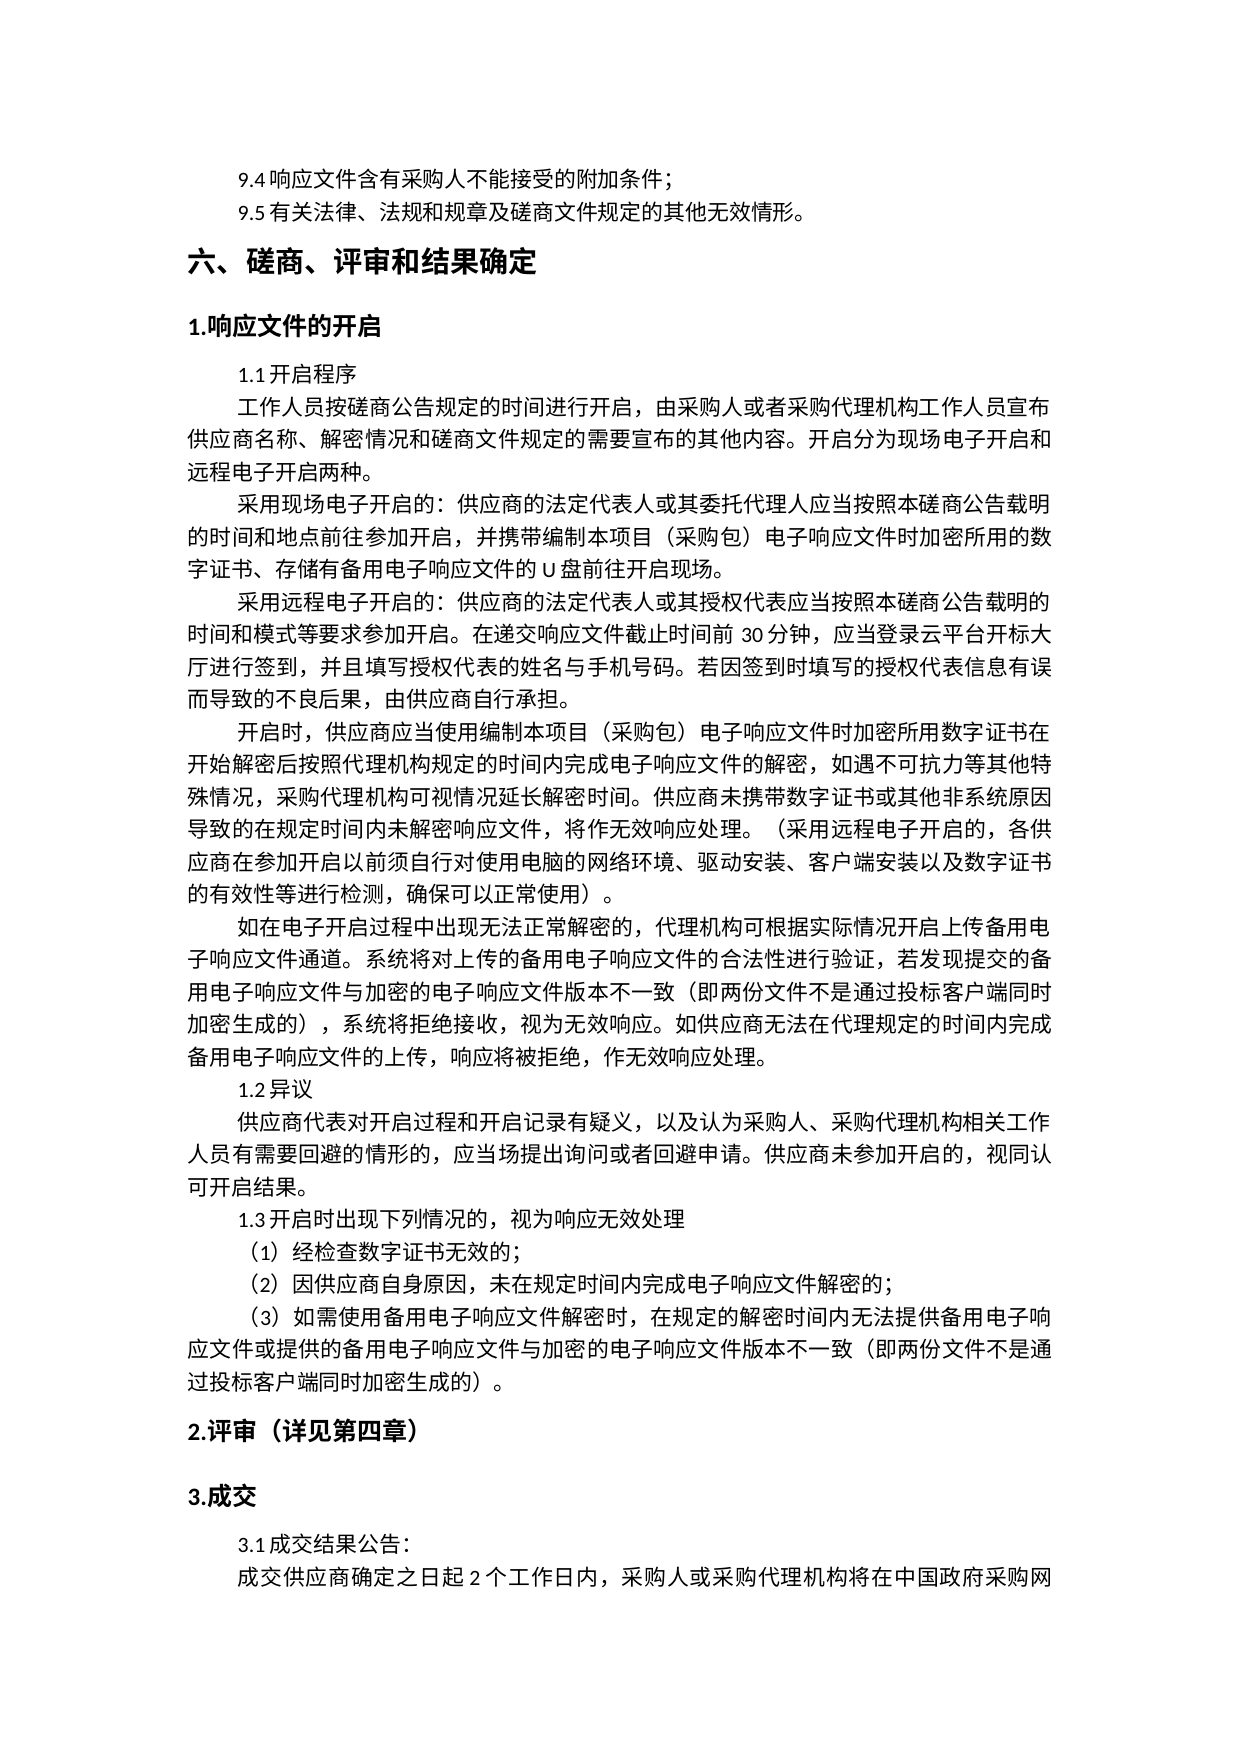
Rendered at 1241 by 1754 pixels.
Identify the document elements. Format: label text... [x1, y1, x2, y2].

text 1.1开启程序 [187, 357, 1053, 389]
text 供应商代表对开启过程和开启记录有疑义，以及认为采购人、采购代理机构相关工作人员有需要回避的情形的，应当场提出询问或者回避申请。供应商未参加开启的，视同认可开启结果。 [187, 1104, 1053, 1202]
text 1.2异议 [187, 1072, 1053, 1104]
text 9.4响应文件含有采购人不能接受的附加条件； [187, 162, 1053, 194]
text 开启时，供应商应当使用编制本项目（采购包）电子响应文件时加密所用数字证书在开始解密后按照代理机构规定的时间内完成电子响应文件的解密，如遇不可抗力等其他特殊情况，采购代理机构可视情况延长解密时间。供应商未携带数字证书或其他非系统原因导致的在规定时间内未解密响应文件，将作无效响应处理。（采用远程电子开启的，各供应商在参加开启以前须自行对使用电脑的网络环境、驱动安装、客户端安装以及数字证书的有效性等进行检测，确保可以正常使用）。 [187, 714, 1053, 909]
text 3.1成交结果公告： [187, 1527, 1053, 1559]
text 工作人员按磋商公告规定的时间进行开启，由采购人或者采购代理机构工作人员宣布供应商名称、解密情况和磋商文件规定的需要宣布的其他内容。开启分为现场电子开启和远程电子开启两种。 [187, 389, 1053, 487]
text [187, 1559, 1053, 1592]
text 1.3开启时出现下列情况的，视为响应无效处理 [187, 1202, 1053, 1234]
text （3）如需使用备用电子响应文件解密时，在规定的解密时间内无法提供备用电子响应文件或提供的备用电子响应文件与加密的电子响应文件版本不一致（即两份文件不是通过投标客户端同时加密生成的）。 [187, 1299, 1053, 1397]
text 1.响应文件的开启 [187, 292, 1053, 357]
text 采用现场电子开启的：供应商的法定代表人或其委托代理人应当按照本磋商公告载明的时间和地点前往参加开启，并携带编制本项目（采购包）电子响应文件时加密所用的数字证书、存储有备用电子响应文件的U盘前往开启现场。 [187, 487, 1053, 584]
text （2）因供应商自身原因，未在规定时间内完成电子响应文件解密的； [187, 1267, 1053, 1299]
text 2.评审（详见第四章） [187, 1397, 1053, 1462]
text 9.5有关法律、法规和规章及磋商文件规定的其他无效情形。 [187, 194, 1053, 227]
text （1）经检查数字证书无效的； [187, 1234, 1053, 1267]
text 采用远程电子开启的：供应商的法定代表人或其授权代表应当按照本磋商公告载明的时间和模式等要求参加开启。在递交响应文件截止时间前30分钟，应当登录云平台开标大厅进行签到，并且填写授权代表的姓名与手机号码。若因签到时填写的授权代表信息有误而导致的不良后果，由供应商自行承担。 [187, 584, 1053, 714]
text 3.成交 [187, 1462, 1053, 1527]
text 如在电子开启过程中出现无法正常解密的，代理机构可根据实际情况开启上传备用电子响应文件通道。系统将对上传的备用电子响应文件的合法性进行验证，若发现提交的备用电子响应文件与加密的电子响应文件版本不一致（即两份文件不是通过投标客户端同时加密生成的），系统将拒绝接收，视为无效响应。如供应商无法在代理规定的时间内完成备用电子响应文件的上传，响应将被拒绝，作无效响应处理。 [187, 909, 1053, 1072]
text 六、磋商、评审和结果确定 [187, 227, 1053, 292]
